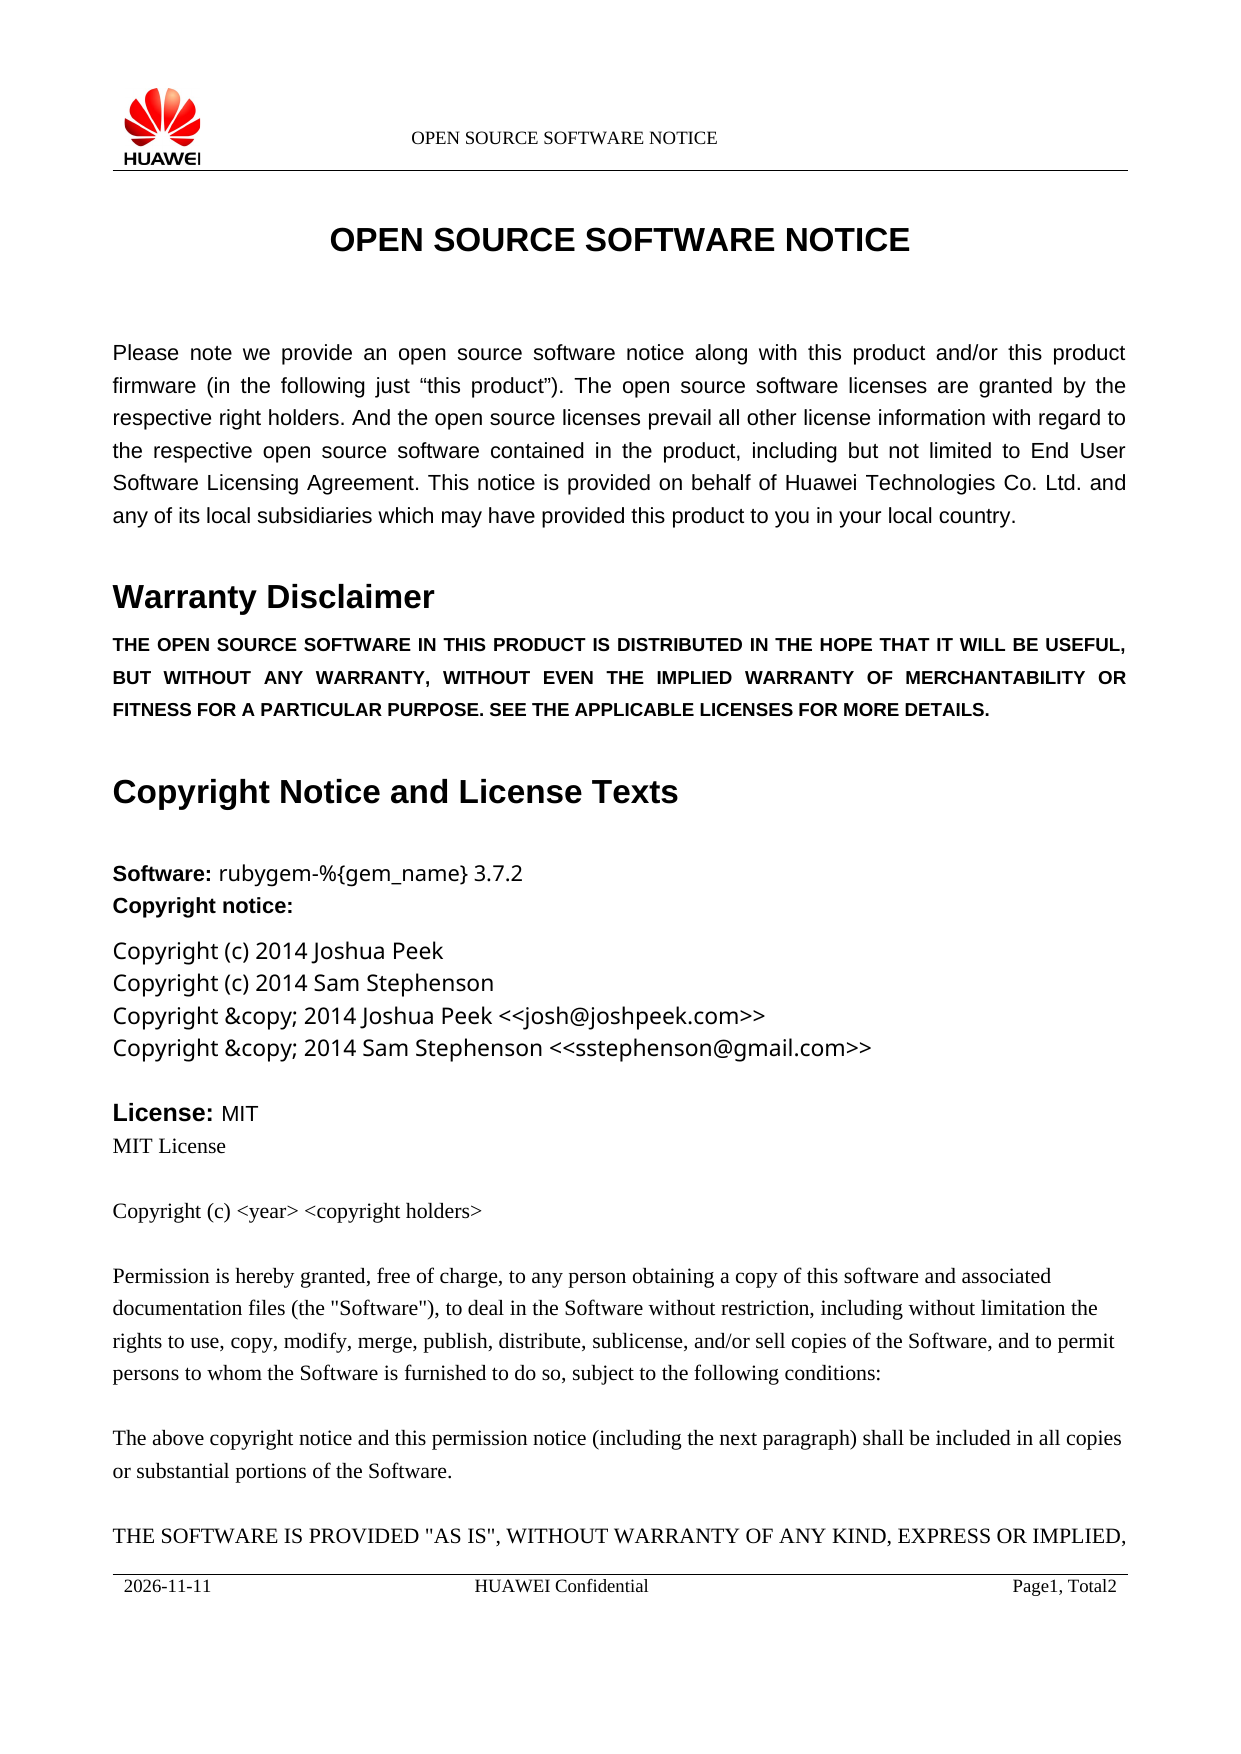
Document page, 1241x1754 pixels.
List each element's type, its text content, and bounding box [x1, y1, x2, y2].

text Copyright (c) 2014 Joshua Peek Copyright (c) 2014 Sam Stephenson Copyright &copy; 2014 Joshua Peek <<josh@joshpeek.com>> Copyright &copy; 2014 Sam Stephenson <<sstephenson@gmail.com>> [112, 934, 1128, 1096]
text Warranty Disclaimer [112, 564, 1128, 629]
text OPEN SOURCE SOFTWARE NOTICE [112, 206, 1128, 271]
text The open source software in this product is distributed in the hope that it will be useful, but WITHOUT ANY WARRANTY, without even the implied warranty of MERCHANTABILITY or FITNESS FOR A PARTICULAR PURPOSE. See the applicable licenses for more details. [112, 629, 1128, 726]
text Please note we provide an open source software notice along with this product and/or this product firmware (in the following just “this product”). The open source software licenses are granted by the respective right holders. And the open source licenses prevail all other license information with regard to the respective open source software contained in the product, including but not limited to End User Software Licensing Agreement. This notice is provided on behalf of Huawei Technologies Co. Ltd. and any of its local subsidiaries which may have provided this product to you in your local country. [112, 336, 1128, 531]
title Software: rubygem-%{gem_name} 3.7.2 [112, 856, 1128, 889]
text License: MIT [112, 1096, 1128, 1129]
text Copyright Notice and License Texts [112, 759, 1128, 824]
picture [124, 88, 201, 165]
text Copyright notice: [112, 889, 1128, 921]
